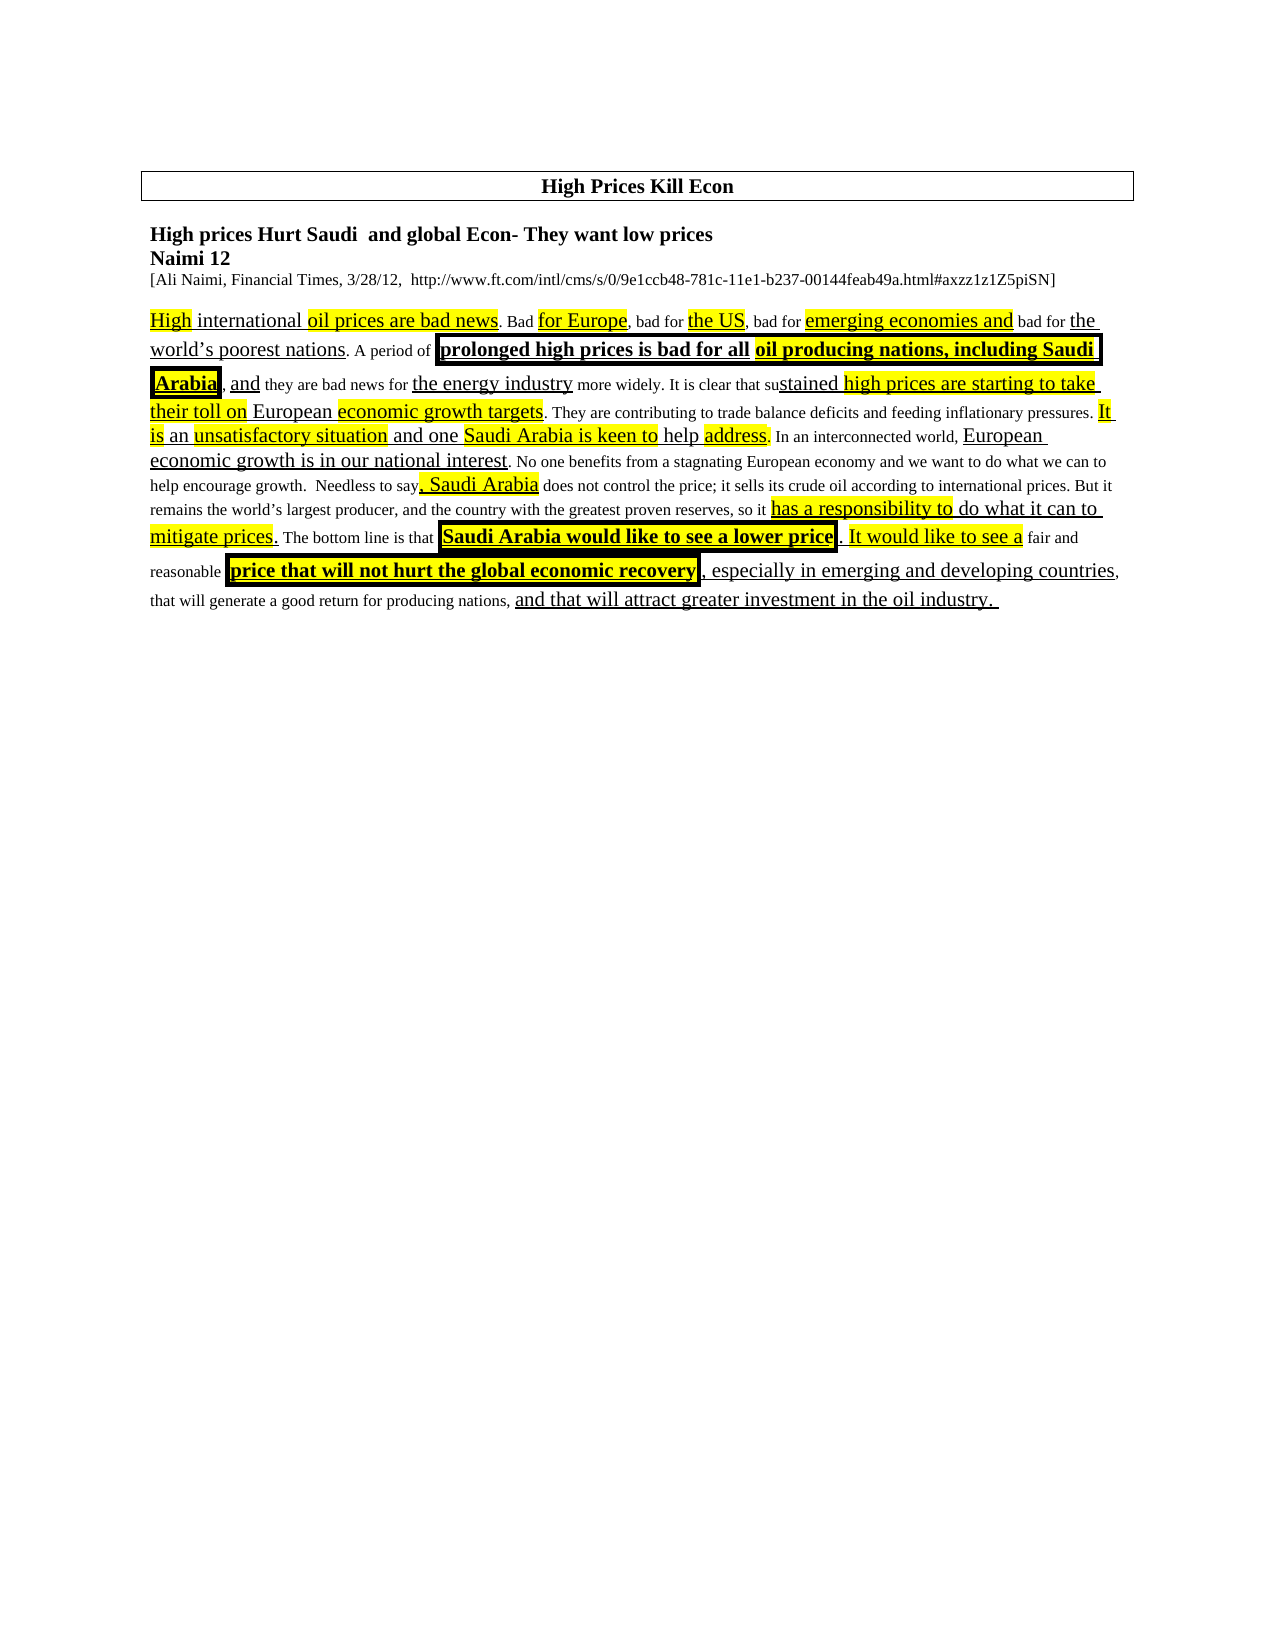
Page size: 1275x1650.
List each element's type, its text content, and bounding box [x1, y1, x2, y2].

text [Ali Naimi, Financial Times, 3/28/12, http://www.ft.com/intl/cms/s/0/9e1ccb48-781c-11e1-b237-00144feab49a.html#axzz1z1Z5piSN] [150, 270, 1125, 289]
text Naimi 12 [150, 246, 1125, 270]
text High Prices Kill Econ [142, 172, 1133, 200]
text High international oil prices are bad news. Bad for Europe, bad for the US, bad for emerging economies and bad for the world’s poorest nations. A period of prolonged high prices is bad for all oil producing nations, including Saudi Arabia, and they are bad news for the energy industry more widely. It is clear that sustained high prices are starting to take their toll on European economic growth targets. They are contributing to trade balance deficits and feeding inflationary pressures. It is an unsatisfactory situation and one Saudi Arabia is keen to help address. In an interconnected world, European economic growth is in our national interest. No one benefits from a stagnating European economy and we want to do what we can to help encourage growth. Needless to say, Saudi Arabia does not control the price; it sells its crude oil according to international prices. But it remains the world’s largest producer, and the country with the greatest proven reserves, so it has a responsibility to do what it can to mitigate prices. The bottom line is that Saudi Arabia would like to see a lower price. It would like to see a fair and reasonable price that will not hurt the global economic recovery, especially in emerging and developing countries, that will generate a good return for producing nations, and that will attract greater investment in the oil industry. [150, 308, 1125, 611]
text High prices Hurt Saudi and global Econ- They want low prices [150, 222, 1125, 246]
